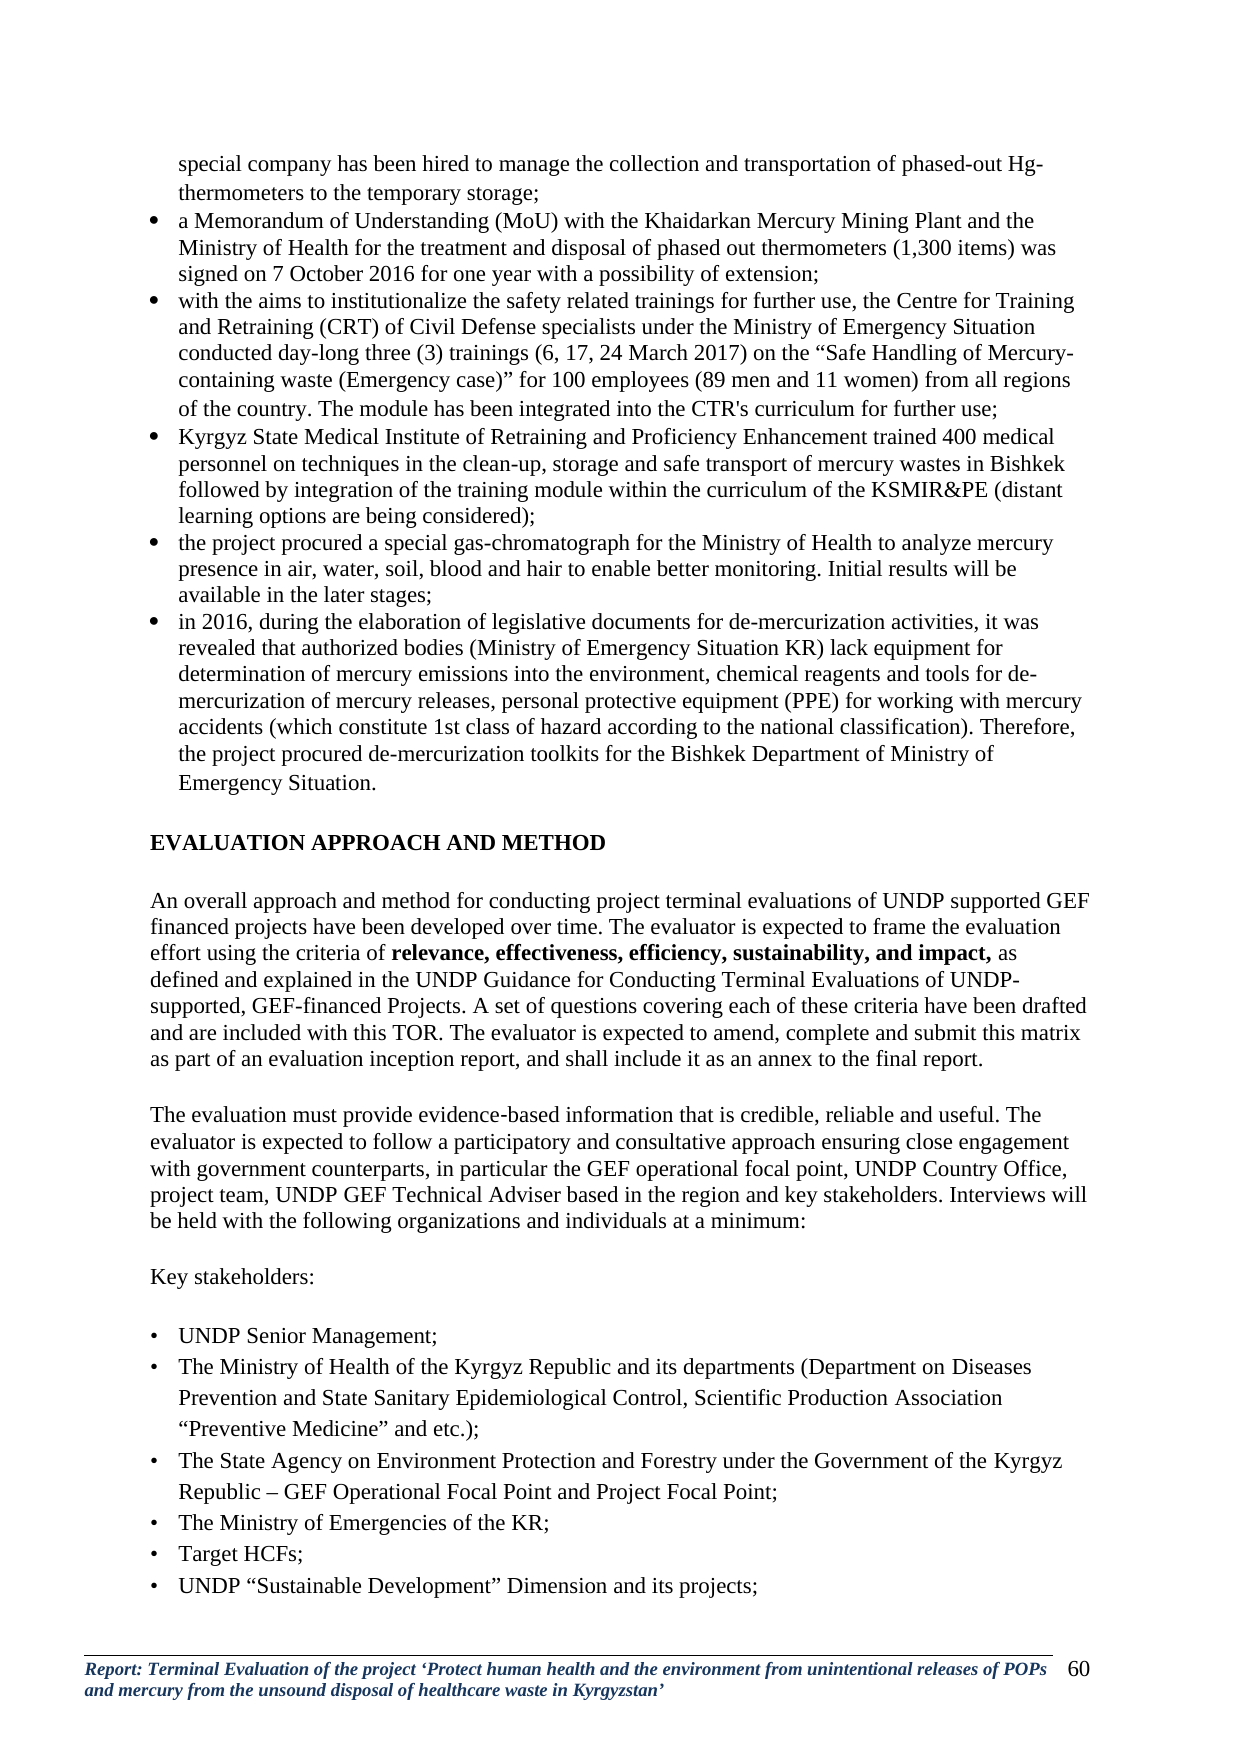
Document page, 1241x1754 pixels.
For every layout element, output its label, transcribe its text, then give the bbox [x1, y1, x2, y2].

list in 2016, during the elaboration of legislative documents for de-mercurization activities, it was revealed that authorized bodies (Ministry of Emergency Situation KR) lack equipment for determination of mercury emissions into the environment, chemical reagents and tools for de- mercurization of mercury releases, personal protective equipment (PPE) for working with mercury accidents (which constitute 1st class of hazard according to the national classification). Therefore, the project procured de-mercurization toolkits for the Bishkek Department of Ministry of Emergency Situation. [150, 608, 1090, 797]
text EVALUATION APPROACH AND METHOD [150, 826, 1090, 858]
list Kyrgyz State Medical Institute of Retraining and Proficiency Enhancement trained 400 medical personnel on techniques in the clean-up, storage and safe transport of mercury wastes in Bishkek followed by integration of the training module within the curriculum of the KSMIR&PE (distant learning options are being considered); [150, 423, 1090, 529]
list The State Agency on Environment Protection and Forestry under the Government of the Kyrgyz Republic – GEF Operational Focal Point and Project Focal Point; [150, 1443, 1090, 1506]
text Key stakeholders: [150, 1263, 1090, 1289]
list the project procured a special gas-chromatograph for the Ministry of Health to analyze mercury presence in air, water, soil, blood and hair to enable better monitoring. Initial results will be available in the later stages; [150, 529, 1090, 608]
list The Ministry of Emergencies of the KR; [150, 1506, 1090, 1537]
list The Ministry of Health of the Kyrgyz Republic and its departments (Department on Diseases Prevention and State Sanitary Epidemiological Control, Scientific Production Association “Preventive Medicine” and etc.); [150, 1350, 1090, 1443]
list Target HCFs; [150, 1537, 1090, 1568]
text The evaluation must provide evidence‐based information that is credible, reliable and useful. The evaluator is expected to follow a participatory and consultative approach ensuring close engagement with government counterparts, in particular the GEF operational focal point, UNDP Country Office, project team, UNDP GEF Technical Adviser based in the region and key stakeholders. Interviews will be held with the following organizations and individuals at a minimum: [150, 1100, 1090, 1234]
text An overall approach and method for conducting project terminal evaluations of UNDP supported GEF financed projects have been developed over time. The evaluator is expected to frame the evaluation effort using the criteria of relevance, effectiveness, efficiency, sustainability, and impact, as defined and explained in the UNDP Guidance for Conducting Terminal Evaluations of UNDP-supported, GEF-financed Projects. A set of questions covering each of these criteria have been drafted and are included with this TOR. The evaluator is expected to amend, complete and submit this matrix as part of an evaluation inception report, and shall include it as an annex to the final report. [150, 887, 1090, 1071]
list UNDP “Sustainable Development” Dimension and its projects; [150, 1568, 1090, 1600]
list UNDP Senior Management; [150, 1318, 1090, 1350]
list with the aims to institutionalize the safety related trainings for further use, the Centre for Training and Retraining (CRT) of Civil Defense specialists under the Ministry of Emergency Situation conducted day-long three (3) trainings (6, 17, 24 March 2017) on the “Safe Handling of Mercury- containing waste (Emergency case)” for 100 employees (89 men and 11 women) from all regions of the country. The module has been integrated into the СTR's curriculum for further use; [150, 287, 1090, 423]
list a Memorandum of Understanding (MoU) with the Khaidarkan Mercury Mining Plant and the Ministry of Health for the treatment and disposal of phased out thermometers (1,300 items) was signed on 7 October 2016 for one year with a possibility of extension; [150, 208, 1090, 287]
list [150, 150, 1090, 208]
